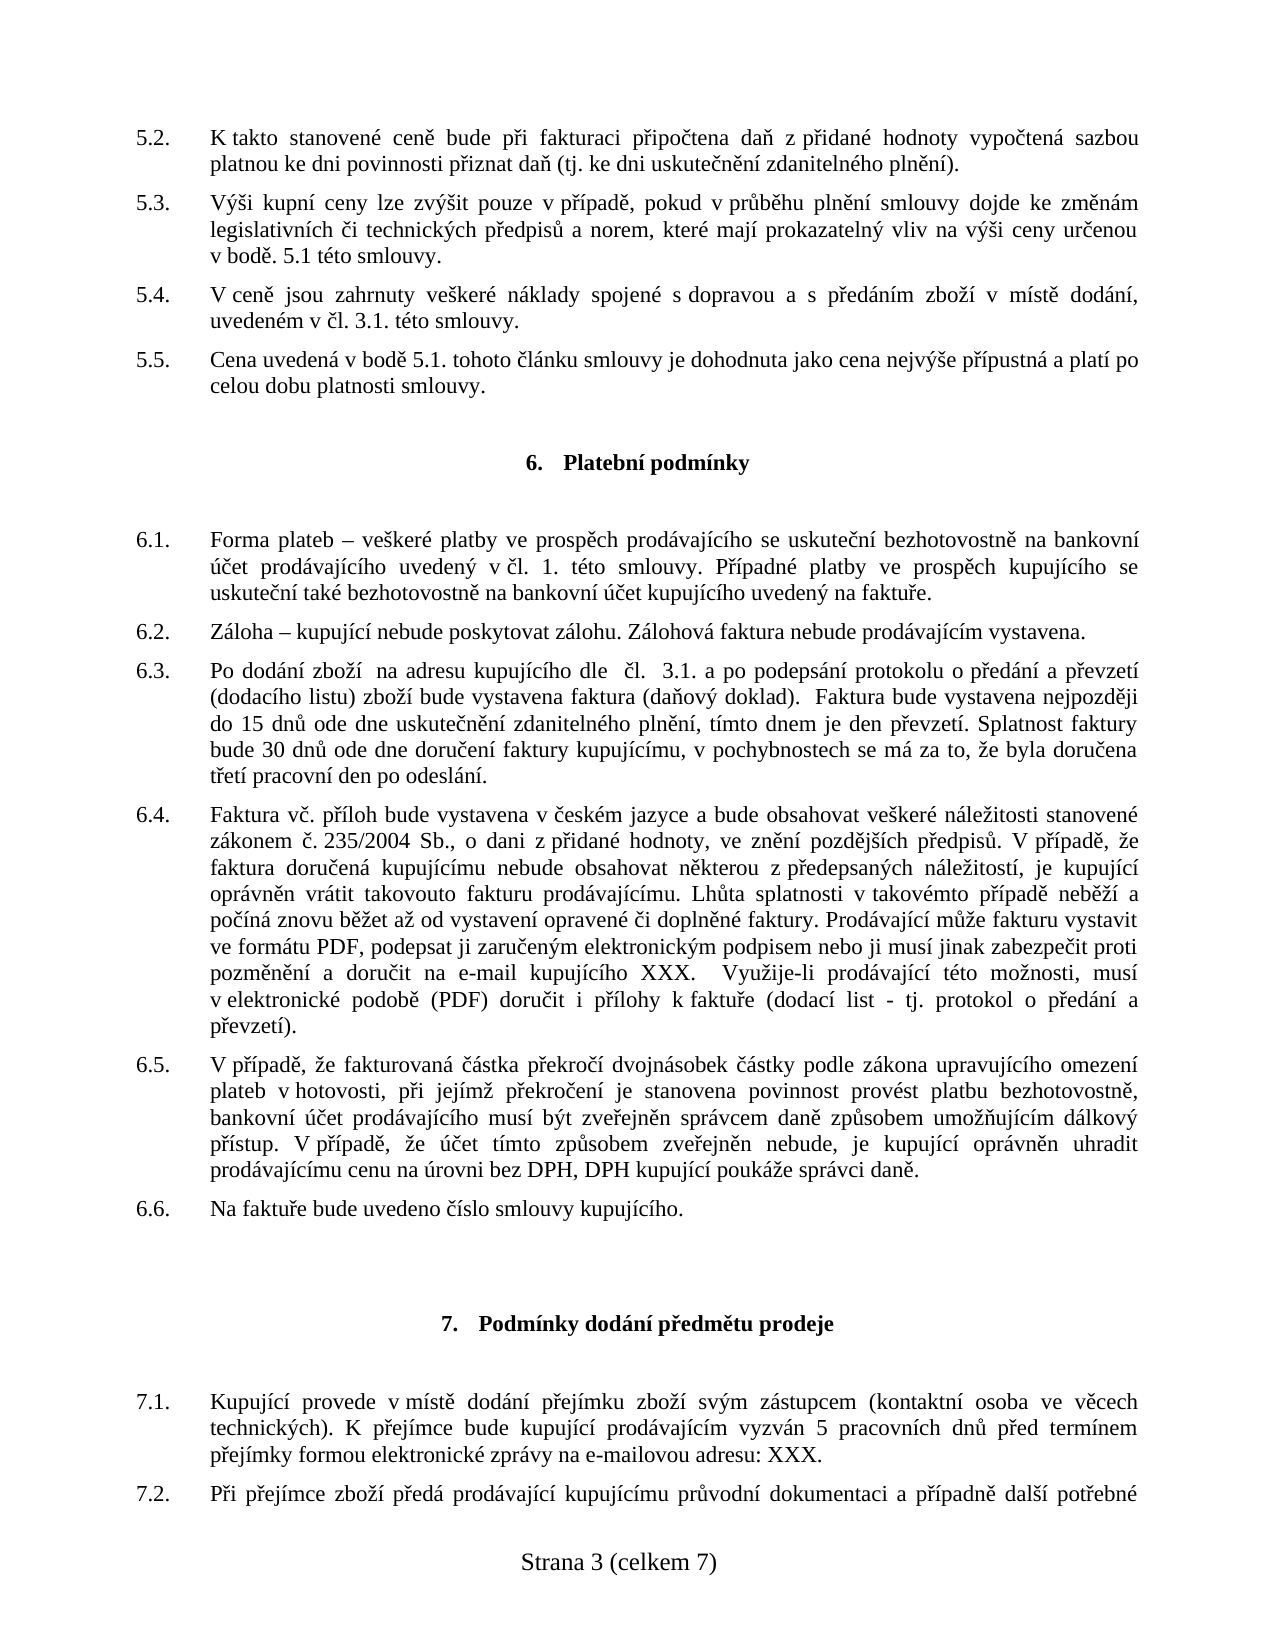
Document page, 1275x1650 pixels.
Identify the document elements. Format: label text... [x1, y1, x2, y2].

text Cena uvedená v bodě 5.1. tohoto článku smlouvy je dohodnuta jako cena nejvýše přípustná a platí po celou dobu platnosti smlouvy. [136, 346, 1139, 399]
text Platební podmínky [136, 449, 1139, 475]
text Kupující provede v místě dodání přejímku zboží svým zástupcem (kontaktní osoba ve věcech technických). K přejímce bude kupující prodávajícím vyzván 5 pracovních dnů před termínem přejímky formou elektronické zprávy na e-mailovou adresu: XXX. [136, 1388, 1139, 1467]
text Na faktuře bude uvedeno číslo smlouvy kupujícího. [136, 1195, 1139, 1221]
text Záloha – kupující nebude poskytovat zálohu. Zálohová faktura nebude prodávajícím vystavena. [136, 618, 1139, 644]
text K takto stanovené ceně bude při fakturaci připočtena daň z přidané hodnoty vypočtená sazbou platnou ke dni povinnosti přiznat daň (tj. ke dni uskutečnění zdanitelného plnění). [136, 124, 1139, 177]
text Výši kupní ceny lze zvýšit pouze v případě, pokud v průběhu plnění smlouvy dojde ke změnám legislativních či technických předpisů a norem, které mají prokazatelný vliv na výši ceny určenou v bodě. 5.1 této smlouvy. [136, 189, 1139, 268]
text Po dodání zboží na adresu kupujícího dle čl. 3.1. a po podepsání protokolu o předání a převzetí (dodacího listu) zboží bude vystavena faktura (daňový doklad). Faktura bude vystavena nejpozději do 15 dnů ode dne uskutečnění zdanitelného plnění, tímto dnem je den převzetí. Splatnost faktury bude 30 dnů ode dne doručení faktury kupujícímu, v pochybnostech se má za to, že byla doručena třetí pracovní den po odeslání. [136, 657, 1139, 789]
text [136, 1479, 1139, 1506]
text Podmínky dodání předmětu prodeje [136, 1310, 1139, 1337]
text V ceně jsou zahrnuty veškeré náklady spojené s dopravou a s předáním zboží v místě dodání, uvedeném v čl. 3.1. této smlouvy. [136, 281, 1139, 333]
text V případě, že fakturovaná částka překročí dvojnásobek částky podle zákona upravujícího omezení plateb v hotovosti, při jejímž překročení je stanovena povinnost provést platbu bezhotovostně, bankovní účet prodávajícího musí být zveřejněn správcem daně způsobem umožňujícím dálkový přístup. V případě, že účet tímto způsobem zveřejněn nebude, je kupující oprávněn uhradit prodávajícímu cenu na úrovni bez DPH, DPH kupující poukáže správci daně. [136, 1051, 1139, 1183]
text Forma plateb – veškeré platby ve prospěch prodávajícího se uskuteční bezhotovostně na bankovní účet prodávajícího uvedený v čl. 1. této smlouvy. Případné platby ve prospěch kupujícího se uskuteční také bezhotovostně na bankovní účet kupujícího uvedený na faktuře. [136, 526, 1139, 606]
text Faktura vč. příloh bude vystavena v českém jazyce a bude obsahovat veškeré náležitosti stanovené zákonem č. 235/2004 Sb., o dani z přidané hodnoty, ve znění pozdějších předpisů. V případě, že faktura doručená kupujícímu nebude obsahovat některou z předepsaných náležitostí, je kupující oprávněn vrátit takovouto fakturu prodávajícímu. Lhůta splatnosti v takovémto případě neběží a počíná znovu běžet až od vystavení opravené či doplněné faktury. Prodávající může fakturu vystavit ve formátu PDF, podepsat ji zaručeným elektronickým podpisem nebo ji musí jinak zabezpečit proti pozměnění a doručit na e-mail kupujícího XXX. Využije-li prodávající této možnosti, musí v elektronické podobě (PDF) doručit i přílohy k faktuře (dodací list - tj. protokol o předání a převzetí). [136, 801, 1139, 1038]
